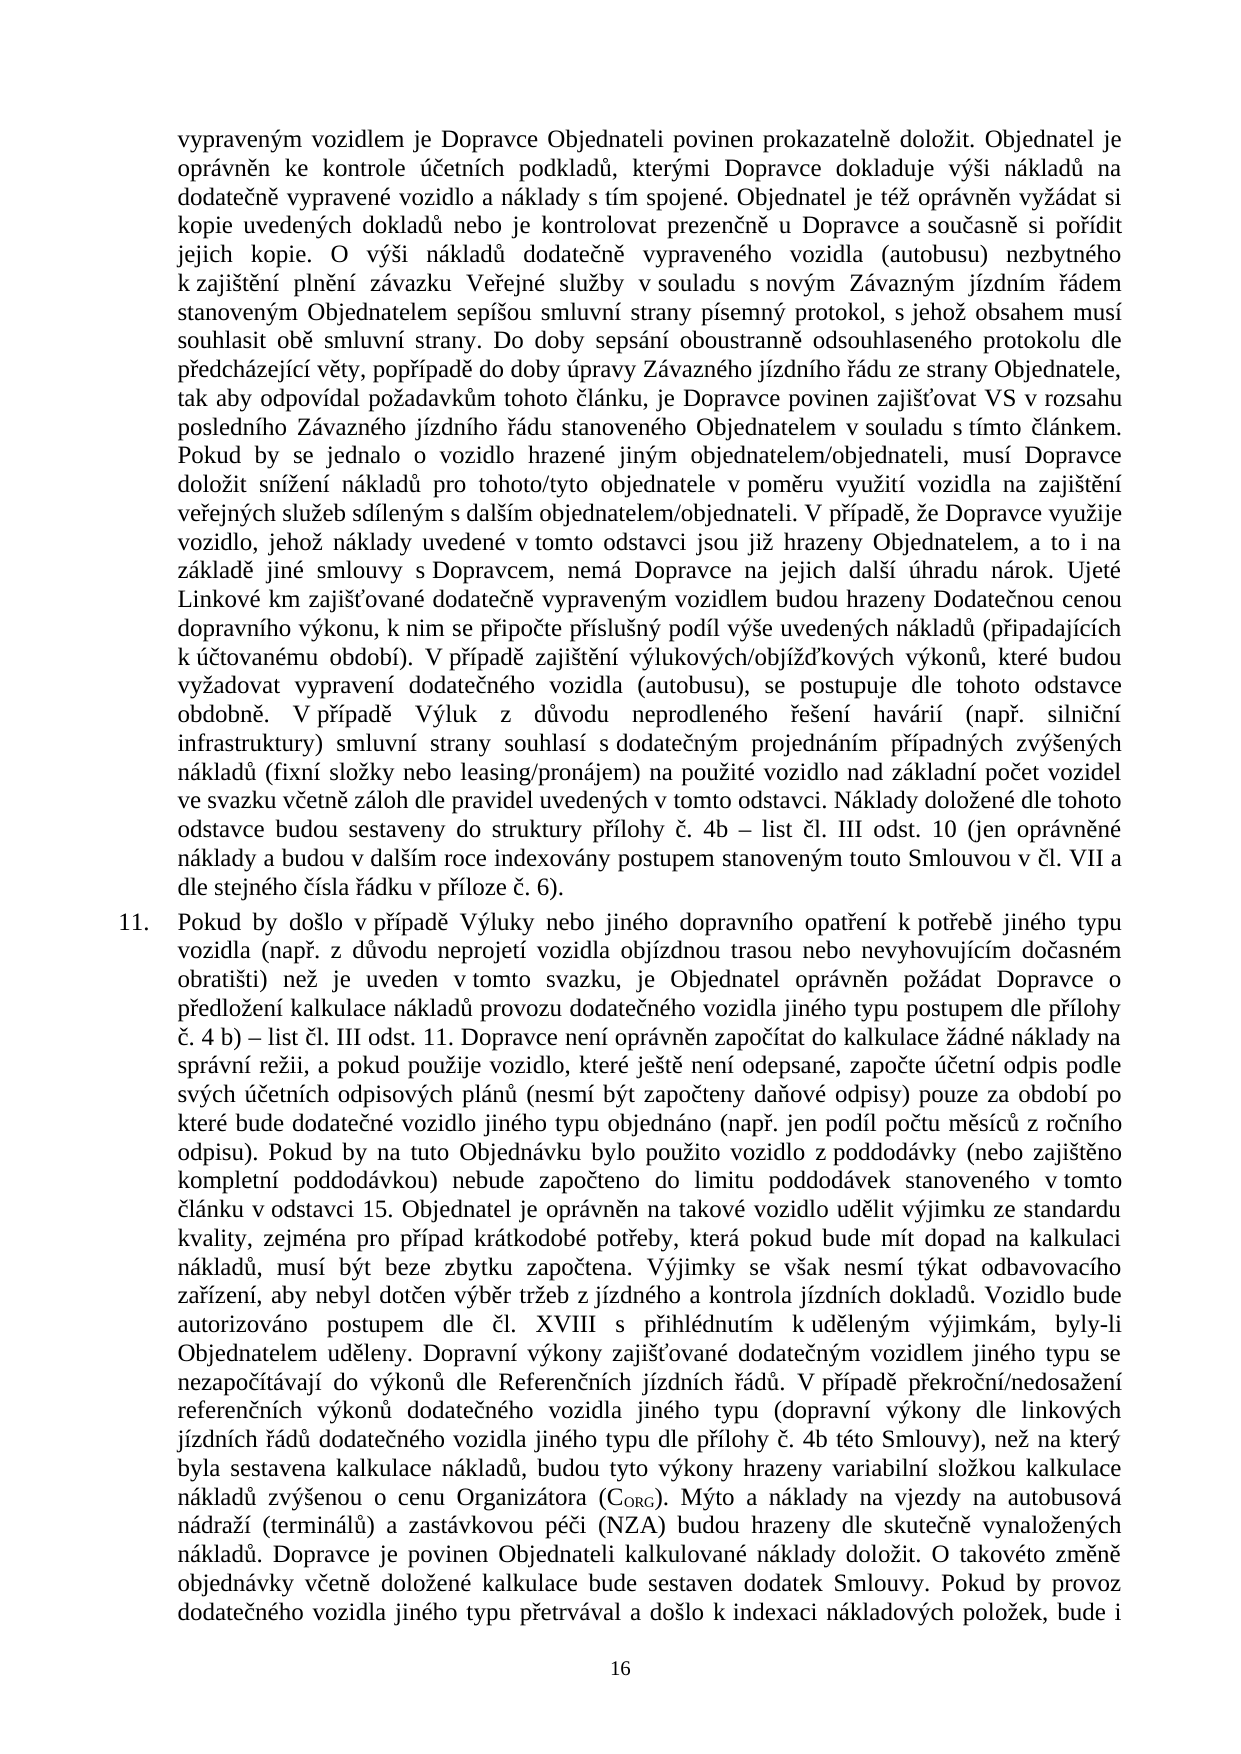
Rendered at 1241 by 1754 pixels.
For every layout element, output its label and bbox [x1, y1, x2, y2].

text [118, 907, 1122, 1625]
text [118, 124, 1122, 900]
